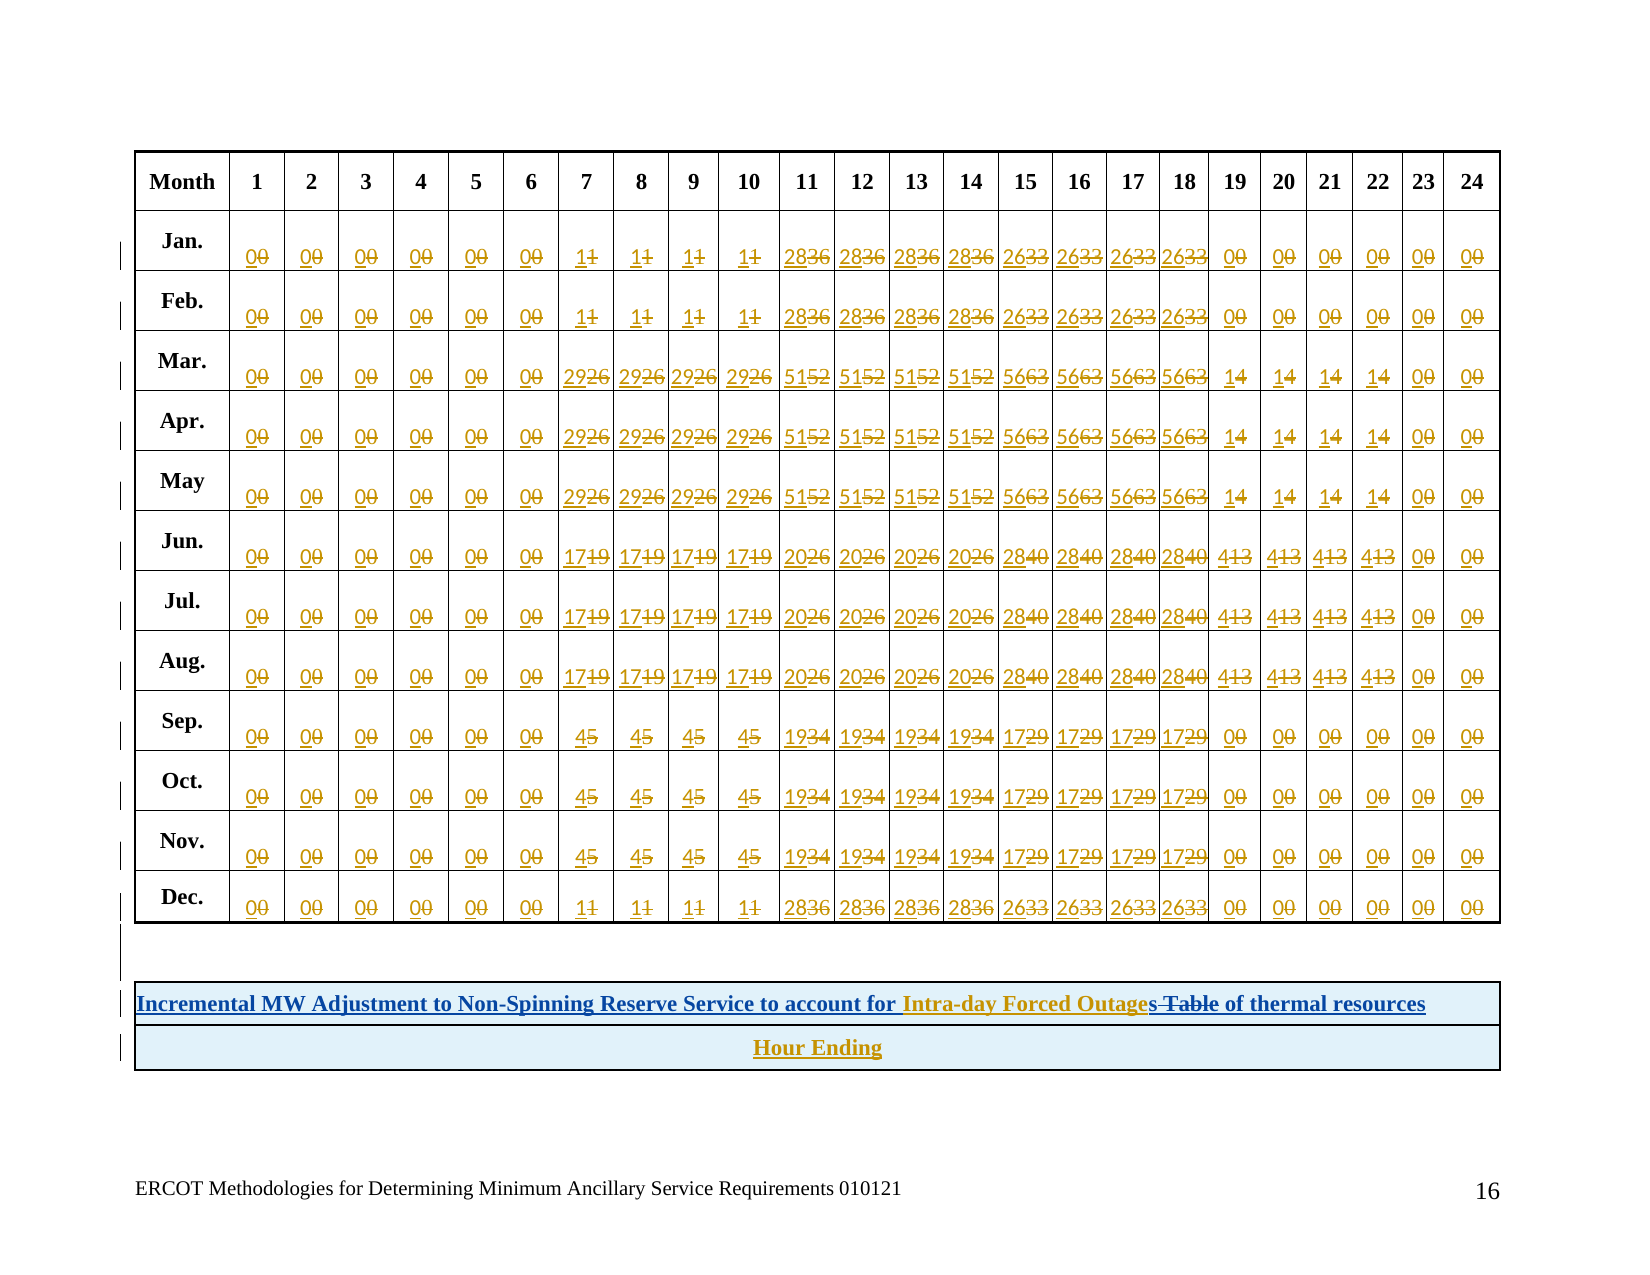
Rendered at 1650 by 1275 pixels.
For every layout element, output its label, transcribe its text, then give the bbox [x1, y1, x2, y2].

table_cell [394, 211, 448, 270]
table_cell [559, 271, 613, 330]
table_cell [1261, 451, 1306, 510]
table_cell [285, 211, 338, 270]
table_cell [1107, 331, 1159, 390]
table_cell [504, 331, 558, 390]
table_cell [1353, 691, 1402, 750]
table_cell [719, 871, 779, 921]
table_cell [1160, 451, 1208, 510]
table_cell [1444, 451, 1499, 510]
table_cell [1307, 571, 1352, 630]
table_cell [1261, 871, 1306, 921]
table_cell [285, 511, 338, 570]
table_cell Aug. [136, 631, 229, 690]
table_cell [1261, 211, 1306, 270]
table_cell [449, 271, 503, 330]
table_cell [890, 871, 943, 921]
table_cell [780, 211, 834, 270]
table_cell [669, 271, 718, 330]
table_cell [1444, 691, 1499, 750]
table_cell [449, 811, 503, 870]
table_cell [285, 811, 338, 870]
table_cell [339, 271, 393, 330]
table_cell [999, 631, 1052, 690]
table_cell [780, 631, 834, 690]
table_cell [1107, 511, 1159, 570]
table_cell [719, 751, 779, 810]
table_cell [890, 751, 943, 810]
table_cell [504, 391, 558, 450]
table_cell [999, 511, 1052, 570]
table_cell [1209, 751, 1260, 810]
table_cell [394, 331, 448, 390]
table_cell [394, 451, 448, 510]
table_cell [1209, 511, 1260, 570]
table_cell [1107, 271, 1159, 330]
table_cell [230, 391, 284, 450]
table_cell [230, 571, 284, 630]
table_cell [669, 811, 718, 870]
table_cell [230, 751, 284, 810]
table_cell [1053, 451, 1106, 510]
table_cell [1403, 331, 1443, 390]
table_cell [339, 691, 393, 750]
table_cell [559, 871, 613, 921]
table_cell [1444, 571, 1499, 630]
table_cell [1353, 871, 1402, 921]
table_cell 23 [1403, 153, 1443, 210]
table_cell [1107, 571, 1159, 630]
table_cell [1444, 391, 1499, 450]
table_cell [1209, 871, 1260, 921]
table_cell [669, 571, 718, 630]
table_cell [1160, 571, 1208, 630]
table_cell [944, 331, 998, 390]
table_cell [285, 271, 338, 330]
table_cell [394, 571, 448, 630]
table_cell [1353, 391, 1402, 450]
table_cell [449, 391, 503, 450]
table_cell [1107, 811, 1159, 870]
table_cell 4 [394, 153, 448, 210]
table_cell [719, 331, 779, 390]
table_cell [394, 271, 448, 330]
table_cell [999, 211, 1052, 270]
table_cell [999, 391, 1052, 450]
table_cell [285, 391, 338, 450]
table_cell 9 [669, 153, 718, 210]
table_cell [559, 391, 613, 450]
table_cell [614, 511, 668, 570]
table_cell [559, 811, 613, 870]
table_cell [1403, 571, 1443, 630]
table_cell [230, 691, 284, 750]
table_cell [1307, 211, 1352, 270]
table_cell [669, 331, 718, 390]
table_cell [835, 391, 889, 450]
table_cell [1107, 691, 1159, 750]
table_cell [504, 811, 558, 870]
table_cell [1053, 631, 1106, 690]
table_cell [780, 871, 834, 921]
table_cell [780, 451, 834, 510]
table_cell [1261, 271, 1306, 330]
table_cell [780, 271, 834, 330]
table_cell [339, 871, 393, 921]
table_cell [339, 751, 393, 810]
table_cell [999, 751, 1052, 810]
table_cell [1307, 871, 1352, 921]
table_cell [285, 751, 338, 810]
table_cell [719, 571, 779, 630]
table_cell [1209, 571, 1260, 630]
table_cell [944, 811, 998, 870]
table_cell [285, 451, 338, 510]
table_cell [339, 631, 393, 690]
table_cell Oct. [136, 751, 229, 810]
table_cell 6 [504, 153, 558, 210]
table_cell [719, 391, 779, 450]
table_cell [890, 211, 943, 270]
table_cell [230, 511, 284, 570]
table_cell [1403, 511, 1443, 570]
table_cell [669, 691, 718, 750]
table_cell [1353, 511, 1402, 570]
table_cell [504, 511, 558, 570]
table_cell [944, 691, 998, 750]
table_cell [504, 631, 558, 690]
table_cell [1209, 631, 1260, 690]
table_cell [1107, 451, 1159, 510]
table_cell 22 [1353, 153, 1402, 210]
table_cell [394, 511, 448, 570]
table_cell [1053, 331, 1106, 390]
table_cell [339, 511, 393, 570]
table_cell [1209, 271, 1260, 330]
table_cell [1160, 331, 1208, 390]
table_cell [1209, 811, 1260, 870]
table_cell 13 [890, 153, 943, 210]
table_cell [669, 391, 718, 450]
table_cell [559, 571, 613, 630]
table_cell [1353, 331, 1402, 390]
table_cell [999, 811, 1052, 870]
table_cell [1444, 751, 1499, 810]
table_cell [890, 391, 943, 450]
table_cell [1160, 271, 1208, 330]
table_cell [835, 511, 889, 570]
table_cell [835, 871, 889, 921]
table_cell [1053, 811, 1106, 870]
table_cell 5 [449, 153, 503, 210]
table_cell [1307, 271, 1352, 330]
table_cell [1053, 511, 1106, 570]
table_cell [614, 751, 668, 810]
table_cell Apr. [136, 391, 229, 450]
table_cell [614, 271, 668, 330]
table_cell [1261, 811, 1306, 870]
table_cell [1403, 211, 1443, 270]
table_cell [1403, 391, 1443, 450]
table_cell [1353, 571, 1402, 630]
table_cell [449, 871, 503, 921]
table_cell [394, 811, 448, 870]
table_cell [614, 331, 668, 390]
table_cell [504, 871, 558, 921]
table_cell [449, 331, 503, 390]
table_cell [944, 571, 998, 630]
table_cell [1261, 631, 1306, 690]
table_cell [1353, 451, 1402, 510]
table_cell [1107, 751, 1159, 810]
table_cell [449, 571, 503, 630]
table_cell [780, 571, 834, 630]
table_cell [394, 871, 448, 921]
table_cell [559, 451, 613, 510]
table_cell [669, 751, 718, 810]
table_cell [944, 511, 998, 570]
table_cell [1307, 391, 1352, 450]
table_cell [394, 391, 448, 450]
table_cell [339, 331, 393, 390]
table_cell [559, 211, 613, 270]
table_cell [944, 391, 998, 450]
table_cell [1053, 391, 1106, 450]
table_cell [1353, 271, 1402, 330]
table_cell Nov. [136, 811, 229, 870]
table_cell [559, 331, 613, 390]
table_cell [999, 691, 1052, 750]
table_cell [944, 451, 998, 510]
table_cell [1307, 451, 1352, 510]
table_cell Jun. [136, 511, 229, 570]
table_cell 20 [1261, 153, 1306, 210]
table_cell [285, 631, 338, 690]
table_cell [504, 211, 558, 270]
table_cell 7 [559, 153, 613, 210]
table_cell [559, 691, 613, 750]
table_cell [890, 511, 943, 570]
table_cell [1053, 271, 1106, 330]
table_cell [1444, 511, 1499, 570]
table_cell [504, 751, 558, 810]
table_cell [614, 571, 668, 630]
table_cell [1160, 511, 1208, 570]
table_cell [835, 331, 889, 390]
table_cell [780, 391, 834, 450]
table_cell [230, 331, 284, 390]
table_cell [1209, 451, 1260, 510]
table_cell [614, 391, 668, 450]
table_cell [1307, 751, 1352, 810]
table_cell [1444, 271, 1499, 330]
table_cell [1403, 811, 1443, 870]
table_cell [835, 211, 889, 270]
table_cell [669, 871, 718, 921]
table_cell 10 [719, 153, 779, 210]
table_cell [890, 271, 943, 330]
table_cell [285, 691, 338, 750]
table_cell [719, 271, 779, 330]
table_cell [1261, 331, 1306, 390]
table_cell [614, 811, 668, 870]
table_cell [1053, 691, 1106, 750]
table_cell [449, 751, 503, 810]
table_cell [999, 331, 1052, 390]
table_cell [999, 451, 1052, 510]
table_cell [1160, 811, 1208, 870]
table_cell [890, 811, 943, 870]
table_cell [614, 871, 668, 921]
table_cell [835, 691, 889, 750]
table_cell [1053, 871, 1106, 921]
table_cell [559, 631, 613, 690]
table_cell [1160, 631, 1208, 690]
table_cell [285, 331, 338, 390]
table_cell [394, 631, 448, 690]
table_cell 17 [1107, 153, 1159, 210]
table_cell [504, 271, 558, 330]
table_cell [1160, 751, 1208, 810]
table_cell [999, 571, 1052, 630]
table_cell [780, 811, 834, 870]
table_cell [835, 571, 889, 630]
table_cell [449, 631, 503, 690]
table_cell [890, 631, 943, 690]
table_cell [339, 571, 393, 630]
table_cell [1403, 271, 1443, 330]
table_cell 16 [1053, 153, 1106, 210]
table_cell [719, 691, 779, 750]
table_cell [890, 451, 943, 510]
table_cell [1107, 631, 1159, 690]
table_cell [614, 451, 668, 510]
table_cell [835, 631, 889, 690]
table_cell [614, 211, 668, 270]
table_cell [1307, 511, 1352, 570]
table_cell [835, 811, 889, 870]
table_cell [1353, 751, 1402, 810]
table_cell [1353, 631, 1402, 690]
table_cell [449, 691, 503, 750]
table_cell [1261, 511, 1306, 570]
table_cell [1160, 691, 1208, 750]
table_cell [394, 691, 448, 750]
table_cell [890, 571, 943, 630]
table_cell [669, 511, 718, 570]
table_cell [719, 631, 779, 690]
table_cell [835, 451, 889, 510]
table_cell 15 [999, 153, 1052, 210]
table_cell [1160, 871, 1208, 921]
table_cell [230, 211, 284, 270]
table_cell [230, 271, 284, 330]
table_cell [1160, 211, 1208, 270]
table_cell [669, 211, 718, 270]
table_cell [1107, 391, 1159, 450]
table_cell [1261, 571, 1306, 630]
table_cell 2 [285, 153, 338, 210]
table_cell [1053, 751, 1106, 810]
table_cell [890, 331, 943, 390]
table_cell [339, 211, 393, 270]
table_cell [504, 571, 558, 630]
table_cell Month [136, 153, 229, 210]
table_cell [999, 871, 1052, 921]
table_cell [1209, 391, 1260, 450]
table_cell [614, 631, 668, 690]
table_cell [559, 511, 613, 570]
table_cell [230, 871, 284, 921]
table_cell [944, 871, 998, 921]
table_cell [1209, 691, 1260, 750]
table_cell [1444, 211, 1499, 270]
table_cell [780, 511, 834, 570]
table_cell [780, 331, 834, 390]
table_cell [780, 691, 834, 750]
table_cell Feb. [136, 271, 229, 330]
table_cell [719, 811, 779, 870]
table_cell [1053, 571, 1106, 630]
table_cell [1107, 211, 1159, 270]
table_cell [1403, 451, 1443, 510]
table_cell [504, 691, 558, 750]
table_cell [1209, 331, 1260, 390]
table_cell [944, 751, 998, 810]
table_cell [614, 691, 668, 750]
table_cell [1403, 631, 1443, 690]
table_cell Dec. [136, 871, 229, 921]
table_cell [1403, 691, 1443, 750]
table_cell [1160, 391, 1208, 450]
table_cell [1261, 391, 1306, 450]
table_cell [835, 271, 889, 330]
table_cell [230, 631, 284, 690]
table_cell [944, 631, 998, 690]
table_cell [449, 211, 503, 270]
table_cell [1444, 871, 1499, 921]
table_cell [1307, 811, 1352, 870]
table_cell 19 [1209, 153, 1260, 210]
table_cell 18 [1160, 153, 1208, 210]
table_cell 21 [1307, 153, 1352, 210]
table_cell [339, 451, 393, 510]
table_cell [1107, 871, 1159, 921]
table_cell [1403, 871, 1443, 921]
table_cell [669, 451, 718, 510]
table_cell [719, 211, 779, 270]
table_cell 24 [1444, 153, 1499, 210]
table_cell [230, 451, 284, 510]
table_cell [1353, 811, 1402, 870]
table_cell [999, 271, 1052, 330]
table_cell [394, 751, 448, 810]
table_cell [944, 271, 998, 330]
table_cell [1307, 631, 1352, 690]
table_cell [1261, 751, 1306, 810]
table_cell [1444, 811, 1499, 870]
table_cell [669, 631, 718, 690]
table_cell [449, 451, 503, 510]
table_cell Jan. [136, 211, 229, 270]
table_cell [339, 811, 393, 870]
table_cell 11 [780, 153, 834, 210]
table_cell May [136, 451, 229, 510]
table_cell [1307, 691, 1352, 750]
table_cell Mar. [136, 331, 229, 390]
table_cell [339, 391, 393, 450]
table_cell [719, 451, 779, 510]
table_cell [1261, 691, 1306, 750]
table_cell [285, 871, 338, 921]
table_cell [835, 751, 889, 810]
table_cell [1307, 331, 1352, 390]
table_cell [780, 751, 834, 810]
table_cell Jul. [136, 571, 229, 630]
table_cell [230, 811, 284, 870]
table_cell [1403, 751, 1443, 810]
table_cell [1209, 211, 1260, 270]
table_cell [944, 211, 998, 270]
table_cell [504, 451, 558, 510]
table_cell 3 [339, 153, 393, 210]
table_cell Sep. [136, 691, 229, 750]
table_cell [719, 511, 779, 570]
table_cell 1 [230, 153, 284, 210]
table_cell 8 [614, 153, 668, 210]
table_cell [1444, 331, 1499, 390]
table_cell [1353, 211, 1402, 270]
table_cell [1444, 631, 1499, 690]
table_cell [449, 511, 503, 570]
table_cell [1053, 211, 1106, 270]
table_cell [559, 751, 613, 810]
table_cell 12 [835, 153, 889, 210]
table_cell 14 [944, 153, 998, 210]
table_cell [890, 691, 943, 750]
table_cell [285, 571, 338, 630]
